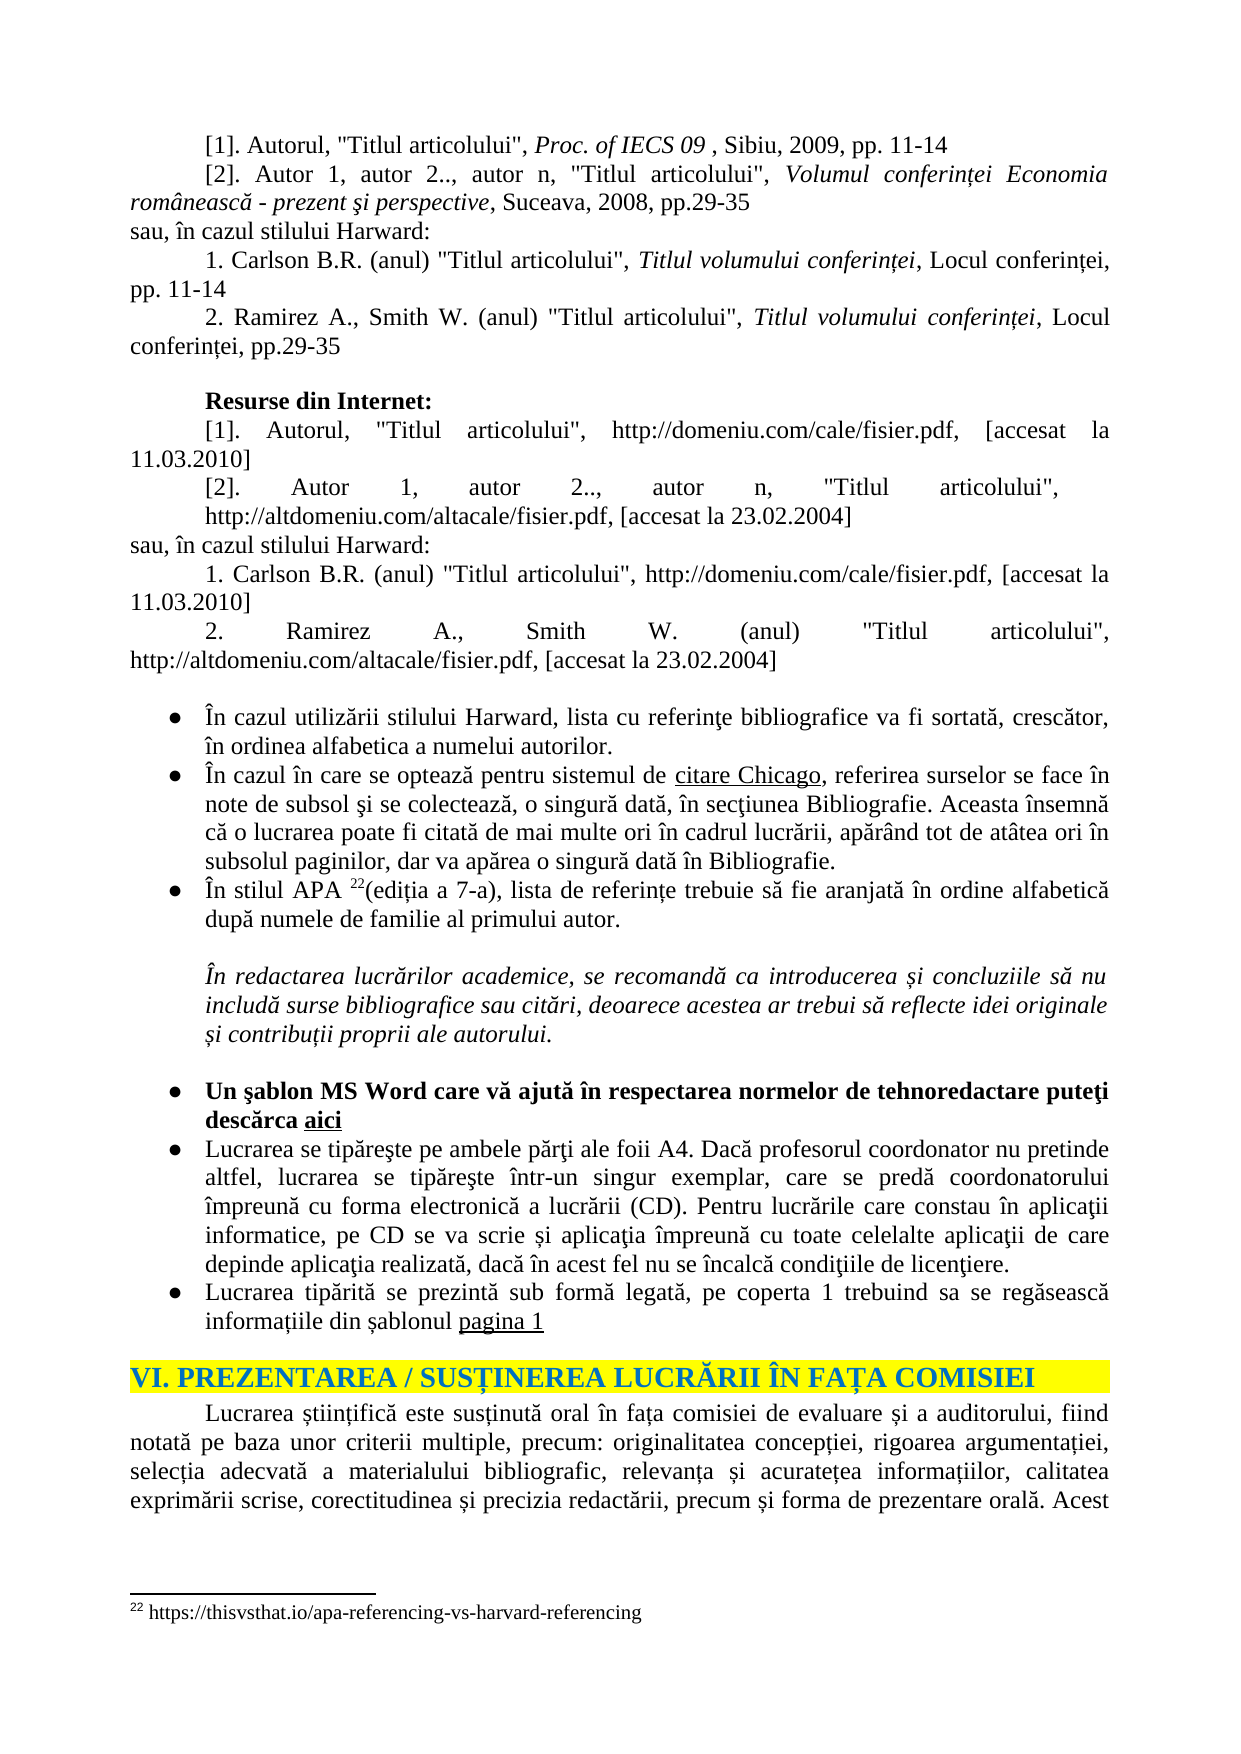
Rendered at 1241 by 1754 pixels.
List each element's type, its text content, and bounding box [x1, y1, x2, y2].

text 2. Ramirez A., Smith W. (anul) "Titlul articolului", http://altdomeniu.com/altacale/fisier.pdf, [accesat la 23.02.2004] [130, 616, 1110, 674]
list Lucrarea se tipăreşte pe ambele părţi ale foii A4. Dacă profesorul coordonator nu pretinde altfel, lucrarea se tipăreşte într-un singur exemplar, care se predă coordonatorului împreună cu forma electronică a lucrării (CD). Pentru lucrările care constau în aplicaţii informatice, pe CD se va scrie și aplicaţia împreună cu toate celelalte aplicaţii de care depinde aplicaţia realizată, dacă în acest fel nu se încalcă condiţiile de licenţiere. [167, 1134, 1110, 1277]
text sau, în cazul stilului Harward: [130, 530, 1110, 559]
list În stilul APA (ediția a 7-a), lista de referințe trebuie să fie aranjată în ordine alfabetică după numele de familie al primului autor. [167, 875, 1110, 932]
text Resurse din Internet: [130, 386, 1110, 415]
text 1. Carlson B.R. (anul) "Titlul articolului", http://domeniu.com/cale/fisier.pdf, [accesat la 11.03.2010] [130, 559, 1110, 616]
list În cazul utilizării stilului Harward, lista cu referinţe bibliografice va fi sortată, crescător, în ordinea alfabetica a numelui autorilor. [167, 702, 1110, 760]
list Lucrarea tipărită se prezintă sub formă legată, pe coperta 1 trebuind sa se regăsească informațiile din șablonul pagina 1 [167, 1277, 1110, 1335]
text sau, în cazul stilului Harward: [130, 216, 1110, 245]
list În cazul în care se optează pentru sistemul de citare Chicago, referirea surselor se face în note de subsol şi se colectează, o singură dată, în secţiunea Bibliografie. Aceasta însemnă că o lucrarea poate fi citată de mai multe ori în cadrul lucrării, apărând tot de atâtea ori în subsolul paginilor, dar va apărea o singură dată în Bibliografie. [167, 760, 1110, 875]
text În redactarea lucrărilor academice, se recomandă ca introducerea și concluziile să nu includă surse bibliografice sau citări, deoarece acestea ar trebui să reflecte idei originale și contribuții proprii ale autorului. [205, 961, 1110, 1047]
text 1. Carlson B.R. (anul) "Titlul articolului", Titlul volumului conferinței, Locul conferinței, pp. 11-14 [130, 245, 1110, 302]
subtitle VI. Prezentarea / Susținerea lucrării în fața comisiei [130, 1360, 1110, 1393]
text [1]. Autorul, "Titlul articolului", http://domeniu.com/cale/fisier.pdf, [accesat la 11.03.2010] [130, 415, 1110, 472]
text 2. Ramirez A., Smith W. (anul) "Titlul articolului", Titlul volumului conferinței, Locul conferinței, pp.29-35 [130, 302, 1110, 360]
text [2]. Autor 1, autor 2.., autor n, "Titlul articolului", http://altdomeniu.com/altacale/fisier.pdf, [accesat la 23.02.2004] [130, 472, 1110, 530]
list Un şablon MS Word care vă ajută în respectarea normelor de tehnoredactare puteţi descărca aici [167, 1076, 1110, 1134]
text [1]. Autorul, "Titlul articolului", Proc. of IECS 09 , Sibiu, 2009, pp. 11-14 [130, 130, 1110, 159]
text [2]. Autor 1, autor 2.., autor n, "Titlul articolului", Volumul conferinței Economia românească - prezent şi perspective, Suceava, 2008, pp.29-35 [130, 159, 1110, 216]
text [130, 1398, 1110, 1513]
